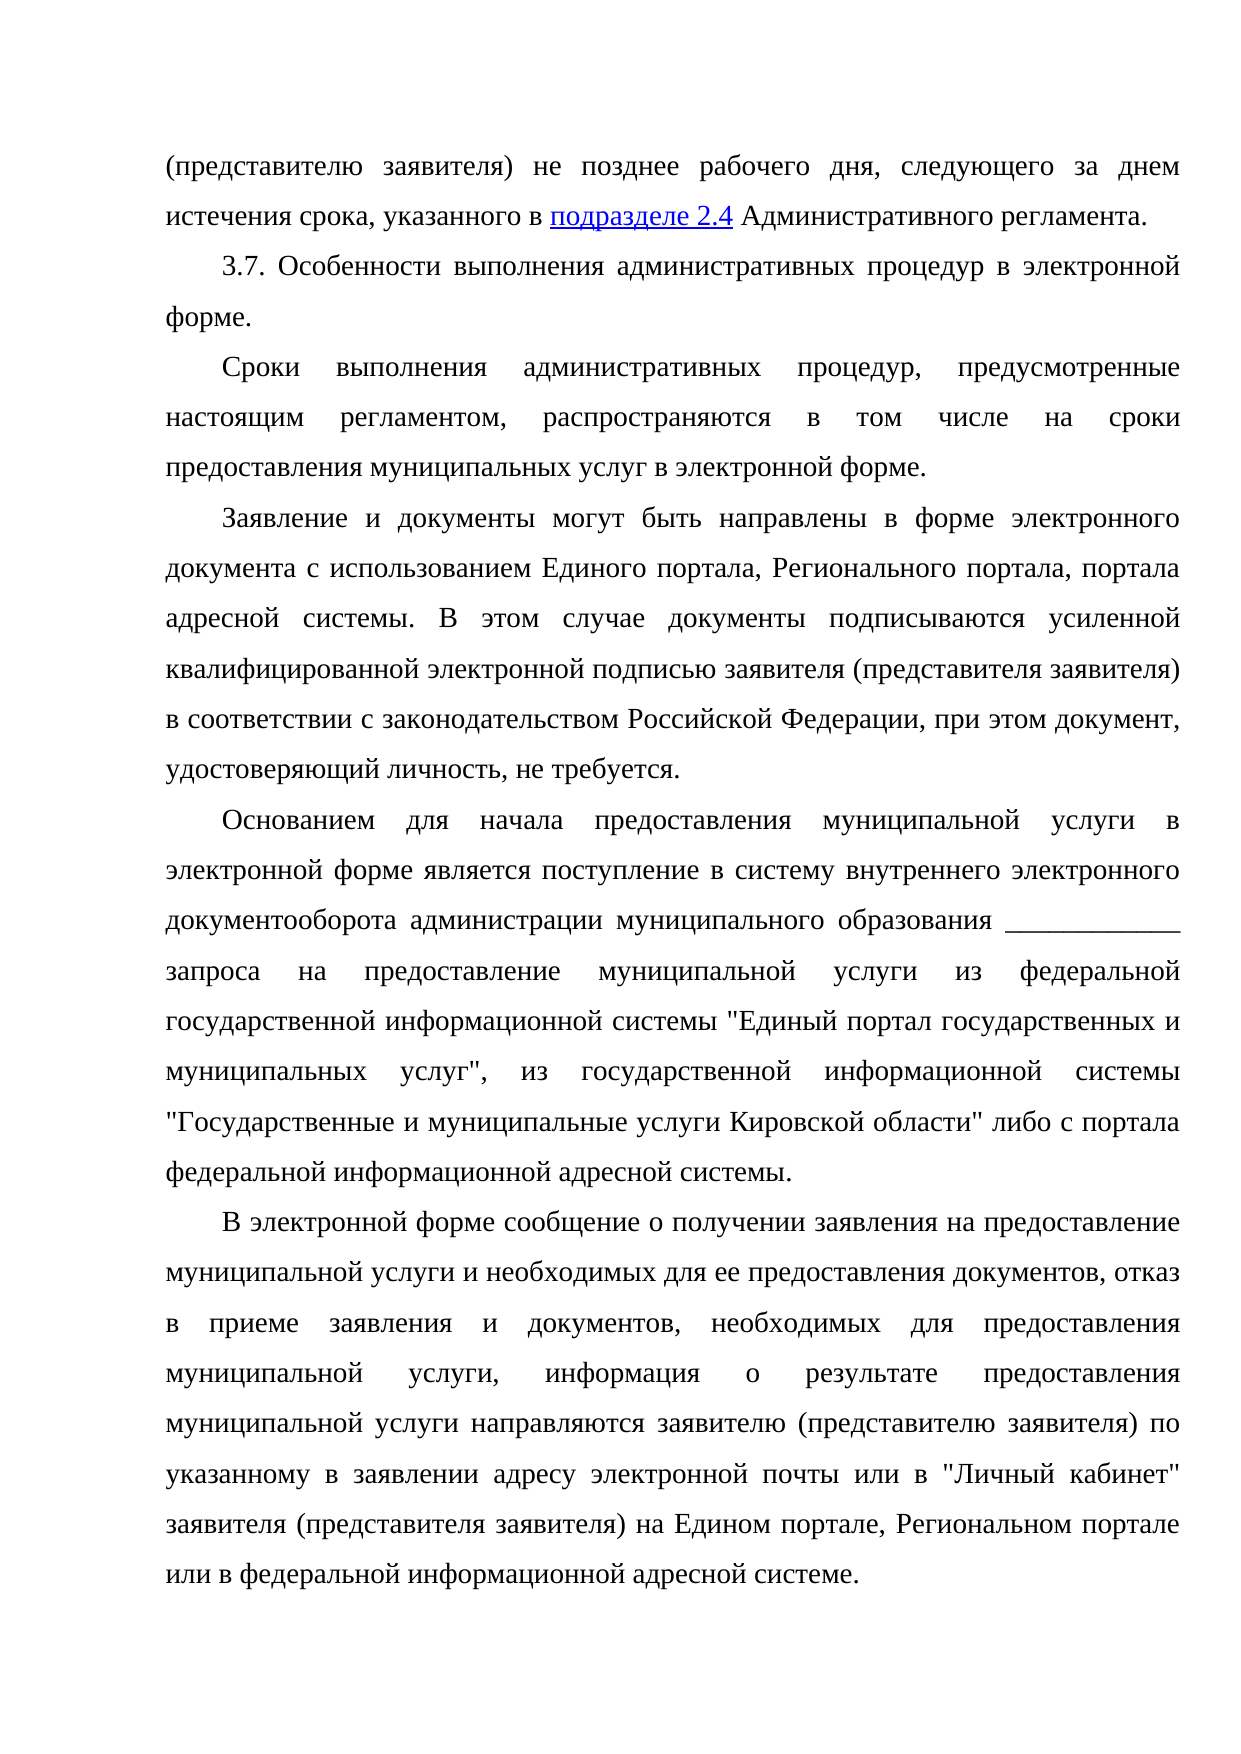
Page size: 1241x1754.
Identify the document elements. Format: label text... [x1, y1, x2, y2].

text Заявление и документы могут быть направлены в форме электронного документа с использованием Единого портала, Регионального портала, портала адресной системы. В этом случае документы подписываются усиленной квалифицированной электронной подписью заявителя (представителя заявителя) в соответствии с законодательством Российской Федерации, при этом документ, удостоверяющий личность, не требуется. [165, 500, 1181, 785]
text Основанием для начала предоставления муниципальной услуги в электронной форме является поступление в систему внутреннего электронного документооборота администрации муниципального образования ____________ запроса на предоставление муниципальной услуги из федеральной государственной информационной системы "Единый портал государственных и муниципальных услуг", из государственной информационной системы "Государственные и муниципальные услуги Кировской области" либо с портала федеральной информационной адресной системы. [165, 802, 1181, 1187]
text В электронной форме сообщение о получении заявления на предоставление муниципальной услуги и необходимых для ее предоставления документов, отказ в приеме заявления и документов, необходимых для предоставления муниципальной услуги, информация о результате предоставления муниципальной услуги направляются заявителю (представителю заявителя) по указанному в заявлении адресу электронной почты или в "Личный кабинет" заявителя (представителя заявителя) на Едином портале, Региональном портале или в федеральной информационной адресной системе. [165, 1204, 1181, 1590]
text Сроки выполнения административных процедур, предусмотренные настоящим регламентом, распространяются в том числе на сроки предоставления муниципальных услуг в электронной форме. [165, 349, 1181, 483]
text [165, 148, 1181, 232]
text 3.7. Особенности выполнения административных процедур в электронной форме. [165, 248, 1181, 332]
